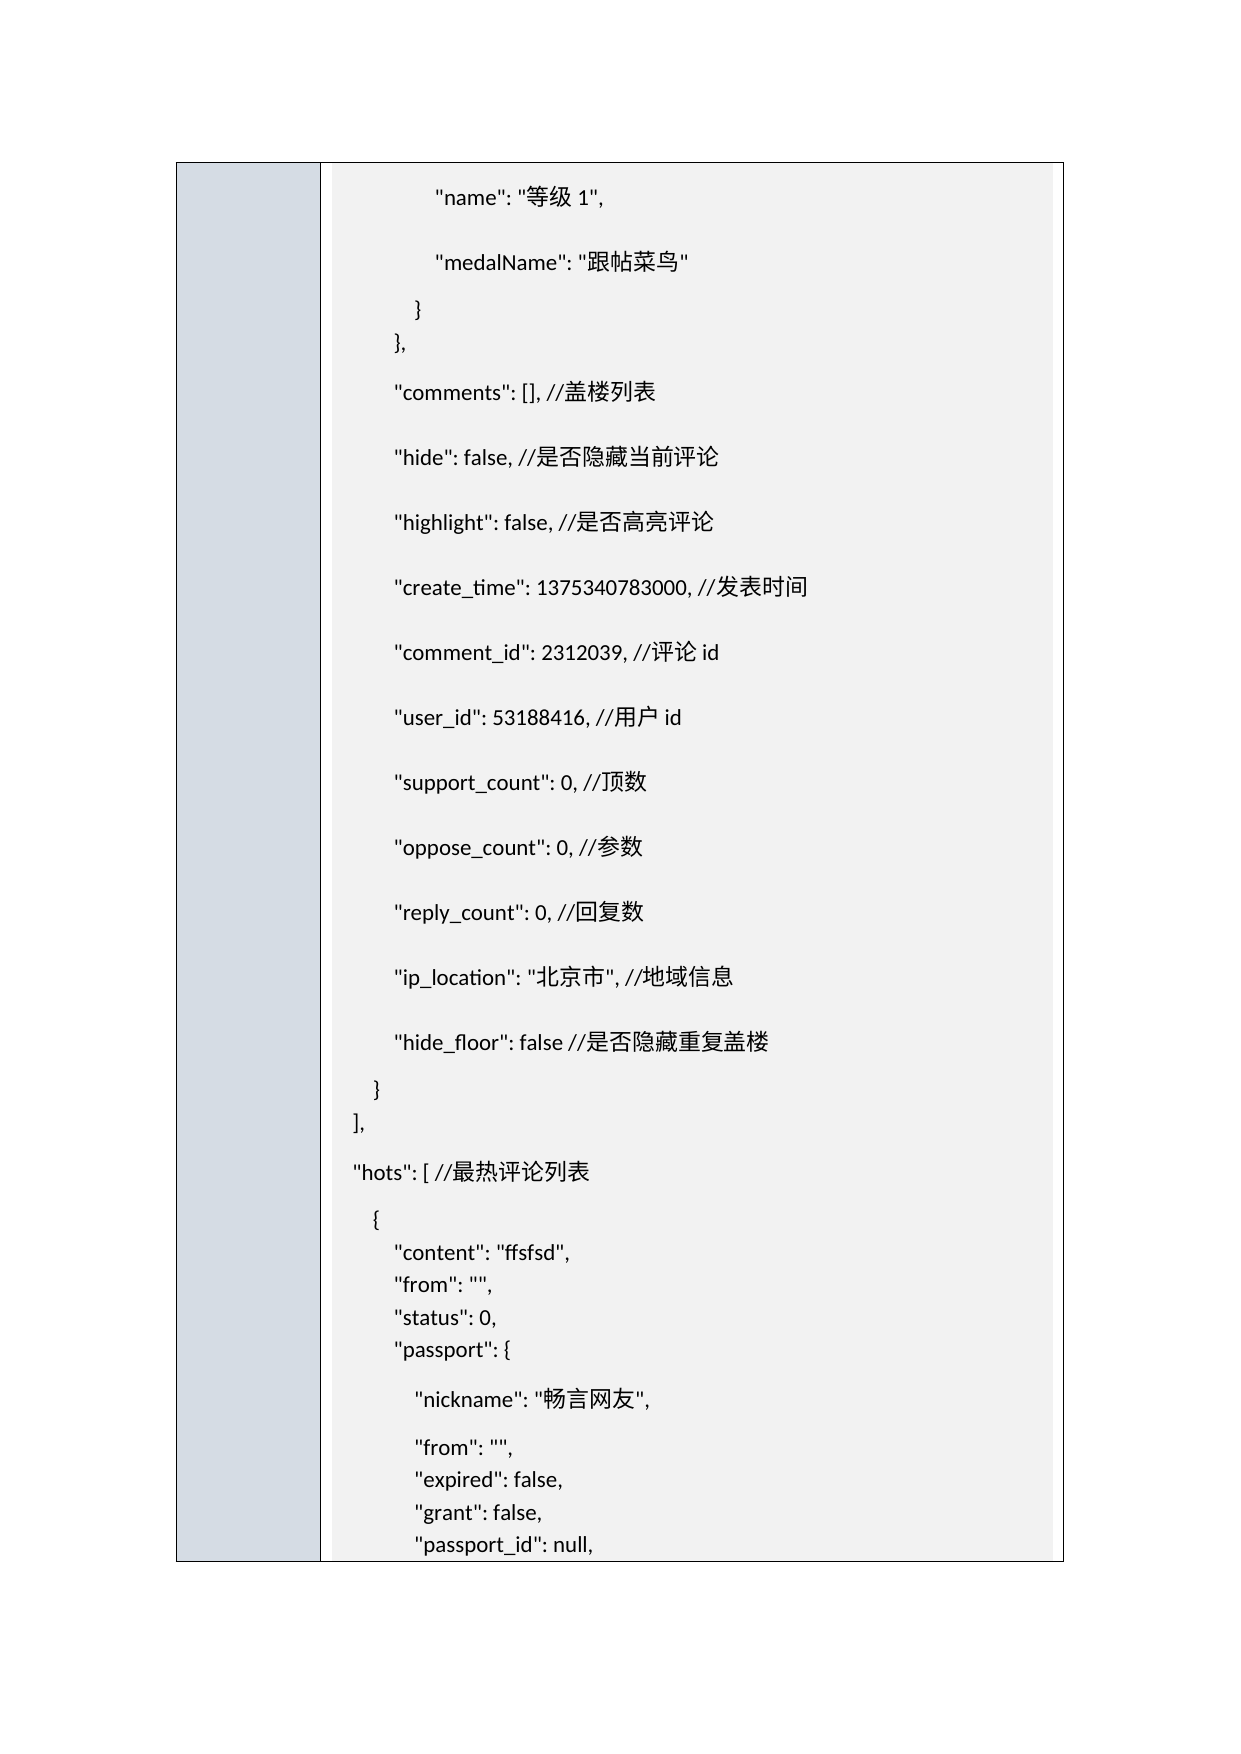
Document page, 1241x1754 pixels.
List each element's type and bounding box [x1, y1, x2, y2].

table_cell [177, 163, 320, 1561]
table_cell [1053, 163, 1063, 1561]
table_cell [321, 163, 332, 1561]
